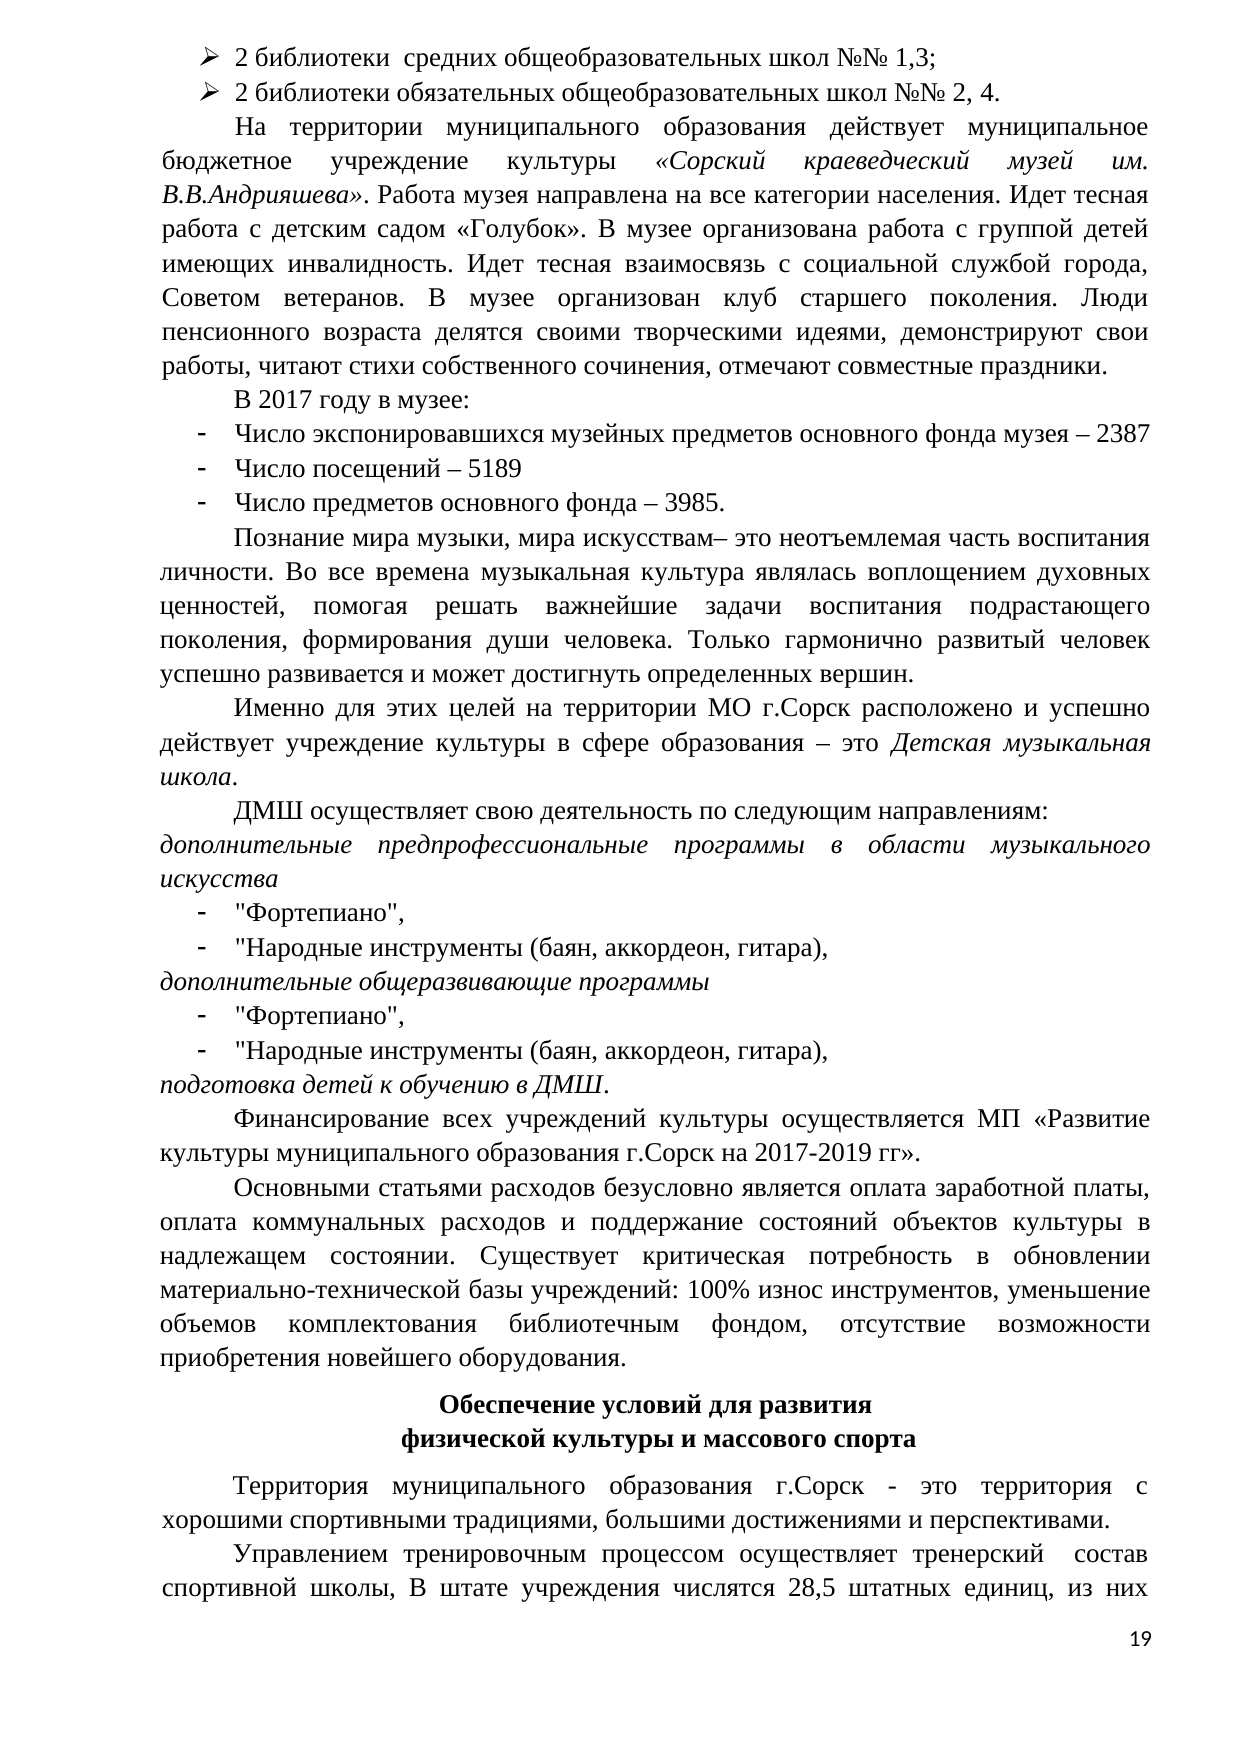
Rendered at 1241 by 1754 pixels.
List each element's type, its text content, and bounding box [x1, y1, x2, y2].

text Познание мира музыки, мира искусствам– это неотъемлемая часть воспитания личности. Во все времена музыкальная культура являлась воплощением духовных ценностей, помогая решать важнейшие задачи воспитания подрастающего поколения, формирования души человека. Только гармонично развитый человек успешно развивается и может достигнуть определенных вершин. [159, 521, 1152, 688]
text дополнительные общеразвивающие программы [159, 965, 1152, 996]
list Число экспонировавшихся музейных предметов основного фонда музея – 2387 [197, 418, 1152, 449]
list "Фортепиано", [197, 999, 1152, 1031]
list Число предметов основного фонда – 3985. [197, 486, 1152, 518]
text На территории муниципального образования действует муниципальное бюджетное учреждение культуры «Сорский краеведческий музей им. В.В.Андрияшева». Работа музея направлена на все категории населения. Идет тесная работа с детским садом «Голубок». В музее организована работа с группой детей имеющих инвалидность. Идет тесная взаимосвязь с социальной службой города, Советом ветеранов. В музее организован клуб старшего поколения. Люди пенсионного возраста делятся своими творческими идеями, демонстрируют свои работы, читают стихи собственного сочинения, отмечают совместные праздники. [162, 110, 1149, 380]
text Основными статьями расходов безусловно является оплата заработной платы, оплата коммунальных расходов и поддержание состояний объектов культуры в надлежащем состоянии. Существует критическая потребность в обновлении материально-технической базы учреждений: 100% износ инструментов, уменьшение объемов комплектования библиотечным фондом, отсутствие возможности приобретения новейшего оборудования. [159, 1171, 1152, 1373]
list 2 библиотеки средних общеобразовательных школ №№ 1,3; [197, 41, 1152, 73]
list Число посещений – 5189 [197, 452, 1152, 483]
list "Народные инструменты (баян, аккордеон, гитара), [197, 931, 1152, 962]
text Финансирование всех учреждений культуры осуществляется МП «Развитие культуры муниципального образования г.Сорск на 2017-2019 гг». [159, 1102, 1152, 1168]
text Территория муниципального образования г.Сорск - это территория с хорошими спортивными традициями, большими достижениями и перспективами. [162, 1469, 1149, 1534]
text подготовка детей к обучению в ДМШ. [159, 1068, 1152, 1099]
list 2 библиотеки обязательных общеобразовательных школ №№ 2, 4. [197, 76, 1152, 107]
text Обеспечение условий для развития [159, 1388, 1152, 1419]
text физической культуры и массового спорта [159, 1422, 1152, 1453]
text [162, 1537, 1149, 1603]
list "Фортепиано", [197, 897, 1152, 928]
text дополнительные предпрофессиональные программы в области музыкального искусства [159, 828, 1152, 893]
text ДМШ осуществляет свою деятельность по следующим направлениям: [159, 794, 1152, 825]
text В 2017 году в музее: [159, 383, 1152, 414]
text Именно для этих целей на территории МО г.Сорск расположено и успешно действует учреждение культуры в сфере образования – это Детская музыкальная школа. [159, 692, 1152, 791]
list "Народные инструменты (баян, аккордеон, гитара), [197, 1034, 1152, 1065]
